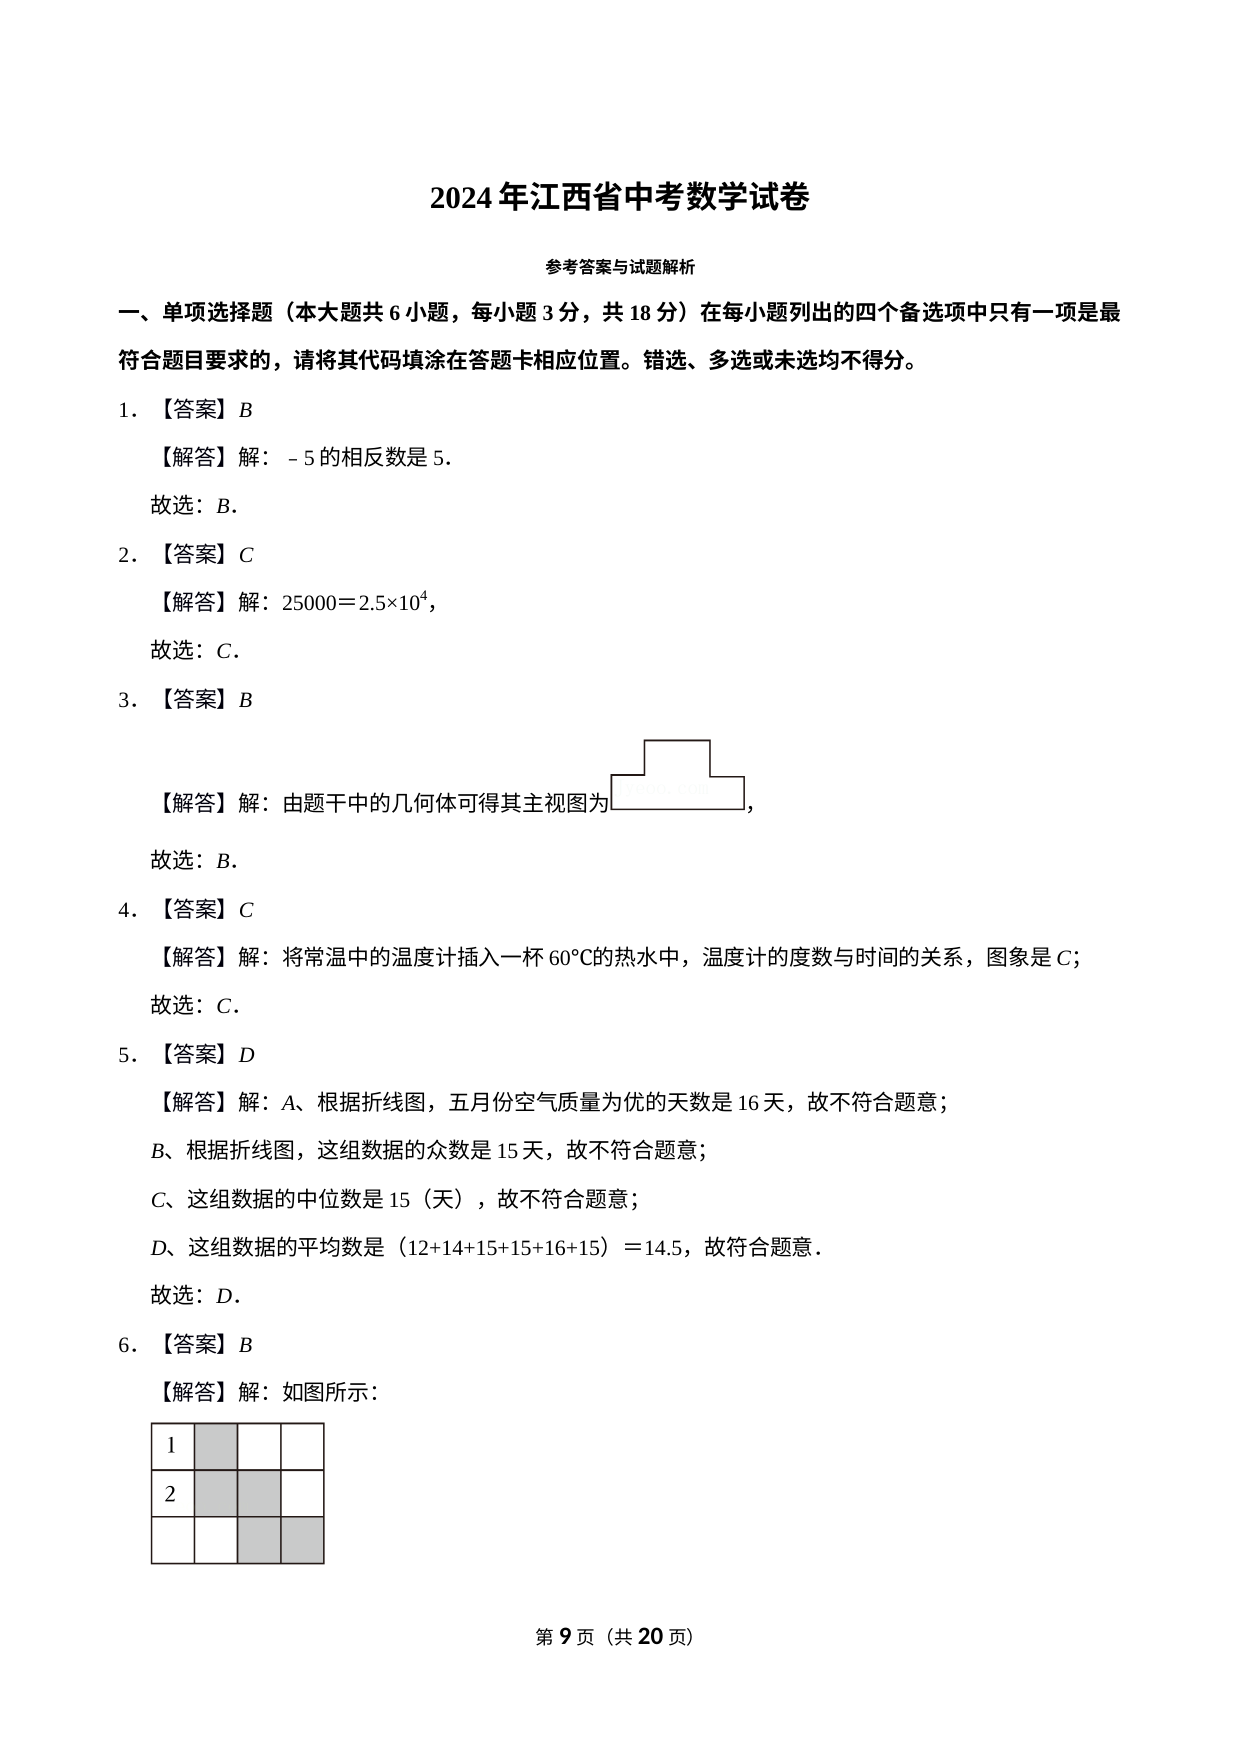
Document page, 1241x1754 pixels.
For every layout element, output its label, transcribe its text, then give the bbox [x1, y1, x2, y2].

text 故选：B． [151, 488, 1122, 520]
text 【解答】解：25000＝2.5×104， [151, 584, 1122, 617]
text 2．【答案】C [118, 536, 1122, 569]
text 【解答】解：如图所示： [151, 1374, 1122, 1407]
text B、根据折线图，这组数据的众数是15天，故不符合题意； [151, 1133, 1122, 1165]
text 【解答】解：﹣5的相反数是5． [151, 439, 1122, 472]
text 4．【答案】C [118, 891, 1122, 924]
text 【解答】解：将常温中的温度计插入一杯60℃的热水中，温度计的度数与时间的关系，图象是C； [151, 939, 1122, 972]
text 参考答案与试题解析 [118, 249, 1122, 282]
text 故选：D． [151, 1278, 1122, 1310]
text 一、单项选择题（本大题共6小题，每小题3分，共18分）在每小题列出的四个备选项中只有一项是最符合题目要求的，请将其代码填涂在答题卡相应位置。错选、多选或未选均不得分。 [118, 294, 1122, 375]
text 6．【答案】B [118, 1326, 1122, 1359]
text 5．【答案】D [118, 1036, 1122, 1069]
text 故选：C． [151, 988, 1122, 1020]
text 故选：B． [151, 843, 1122, 875]
text 【解答】解：A、根据折线图，五月份空气质量为优的天数是16天，故不符合题意； [151, 1084, 1122, 1117]
text 【解答】解：由题干中的几何体可得其主视图为， [151, 729, 1122, 827]
text 3．【答案】B [118, 681, 1122, 714]
text 1．【答案】B [118, 391, 1122, 424]
text 故选：C． [151, 633, 1122, 665]
text C、这组数据的中位数是15（天），故不符合题意； [151, 1181, 1122, 1214]
text D、这组数据的平均数是（12+14+15+15+16+15）＝14.5，故符合题意． [151, 1229, 1122, 1262]
text 2024年江西省中考数学试卷 [118, 162, 1122, 227]
